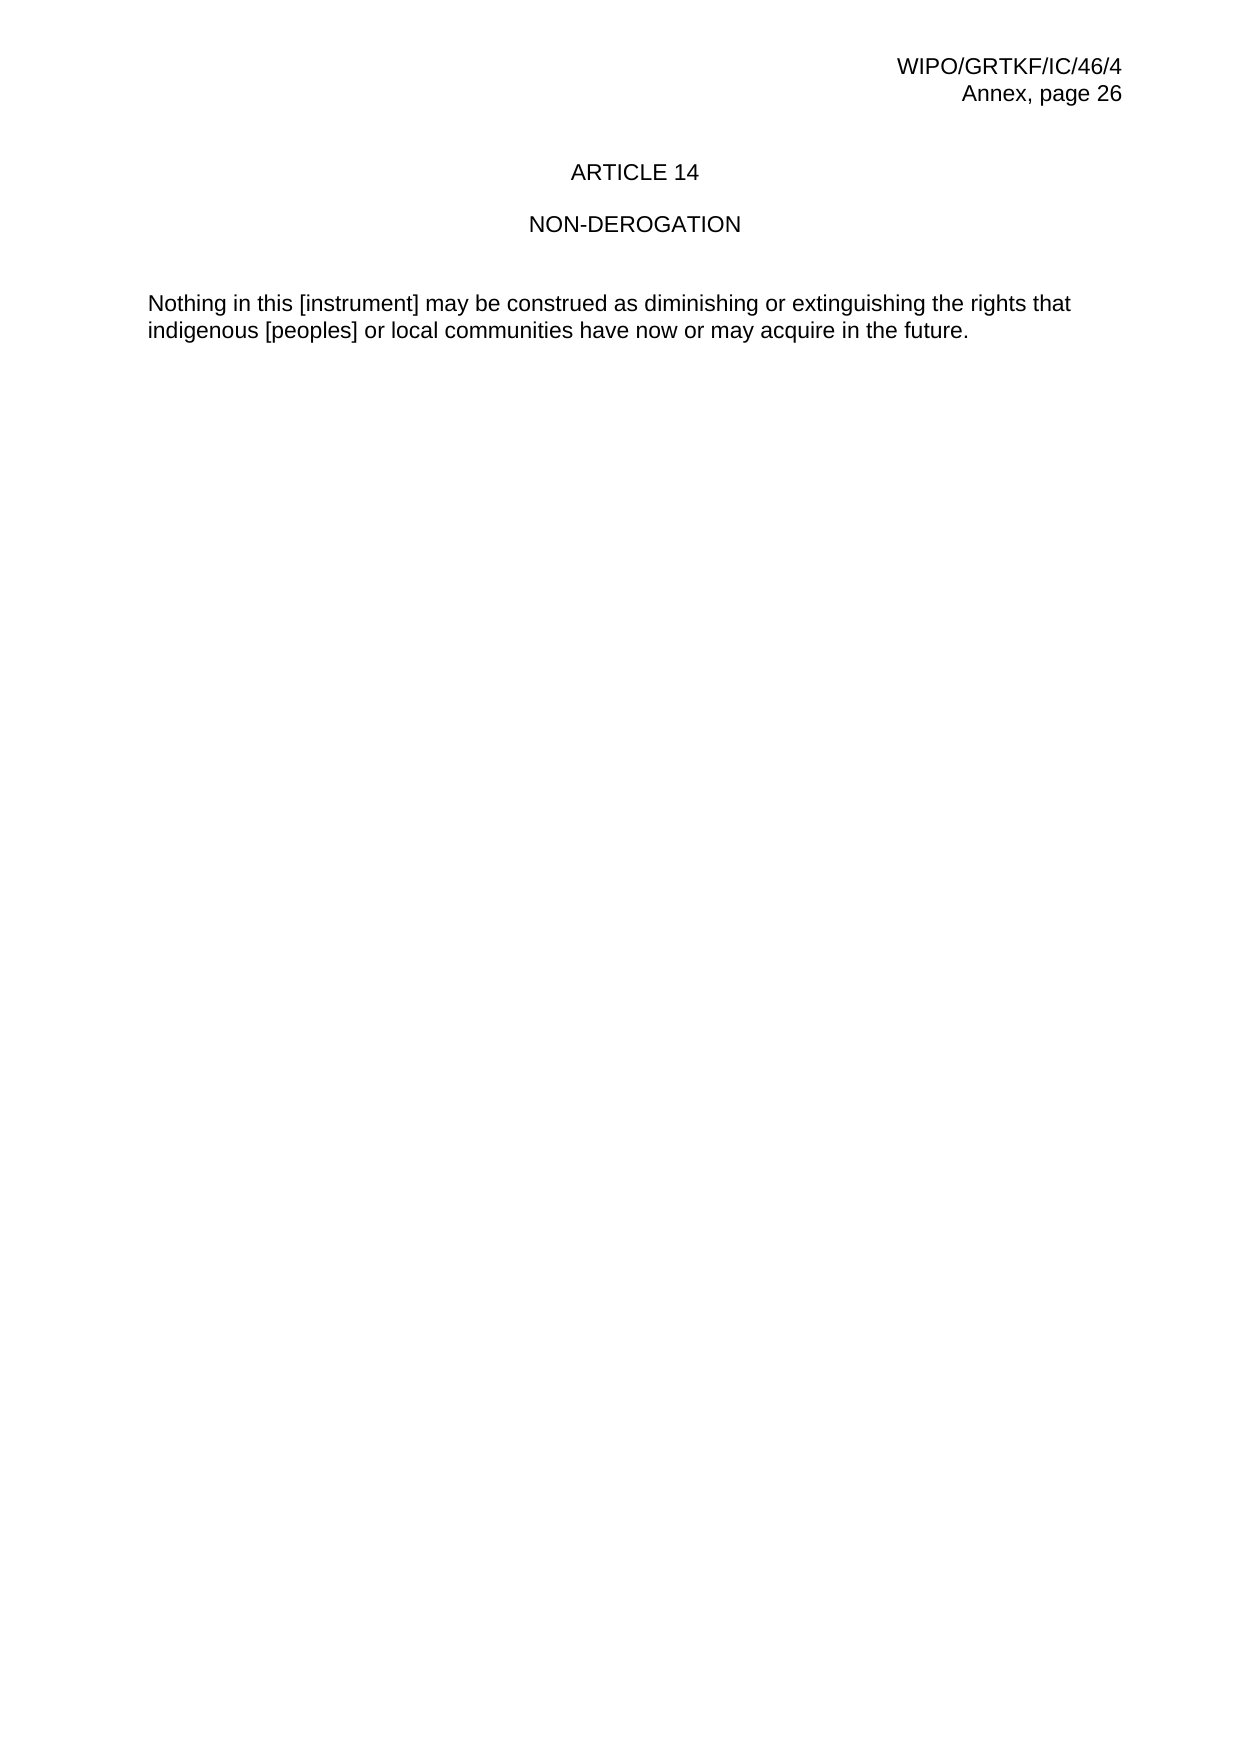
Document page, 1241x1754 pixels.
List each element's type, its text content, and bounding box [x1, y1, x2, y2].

text Nothing in this [instrument] may be construed as diminishing or extinguishing the rights that indigenous [peoples] or local communities have now or may acquire in the future. [148, 290, 1122, 343]
text NON-DEROGATION [148, 211, 1122, 238]
text ARTICLE 14 [148, 158, 1122, 185]
